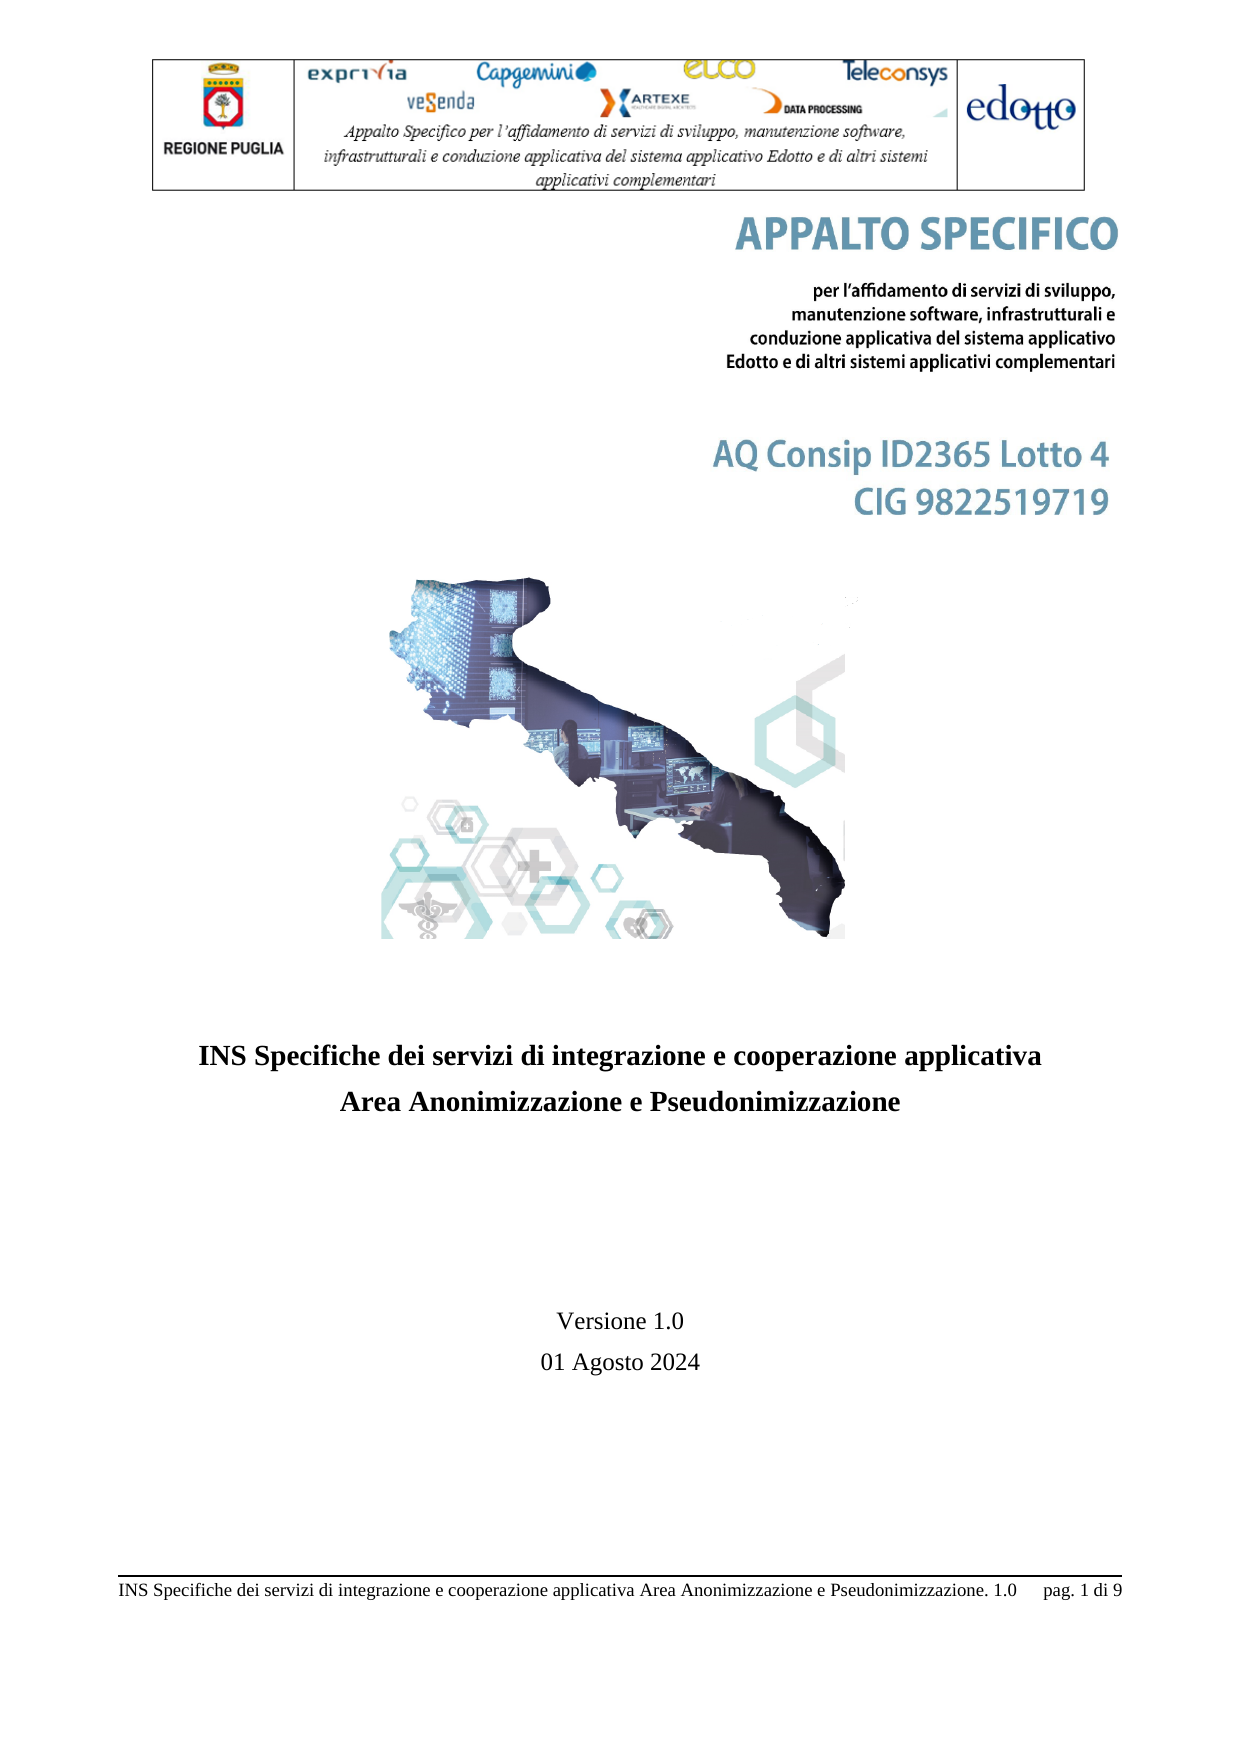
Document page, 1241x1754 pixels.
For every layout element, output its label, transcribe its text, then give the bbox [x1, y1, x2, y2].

picture [724, 210, 1123, 378]
picture [381, 574, 859, 939]
text Area Anonimizzazione e Pseudonimizzazione [118, 1084, 1122, 1118]
picture [147, 53, 1093, 198]
picture [707, 431, 1123, 521]
text INS Specifiche dei servizi di integrazione e cooperazione applicativa [118, 1038, 1122, 1072]
text 01 Agosto 2024 [118, 1347, 1122, 1376]
text Versione 1.0 [118, 1305, 1122, 1334]
